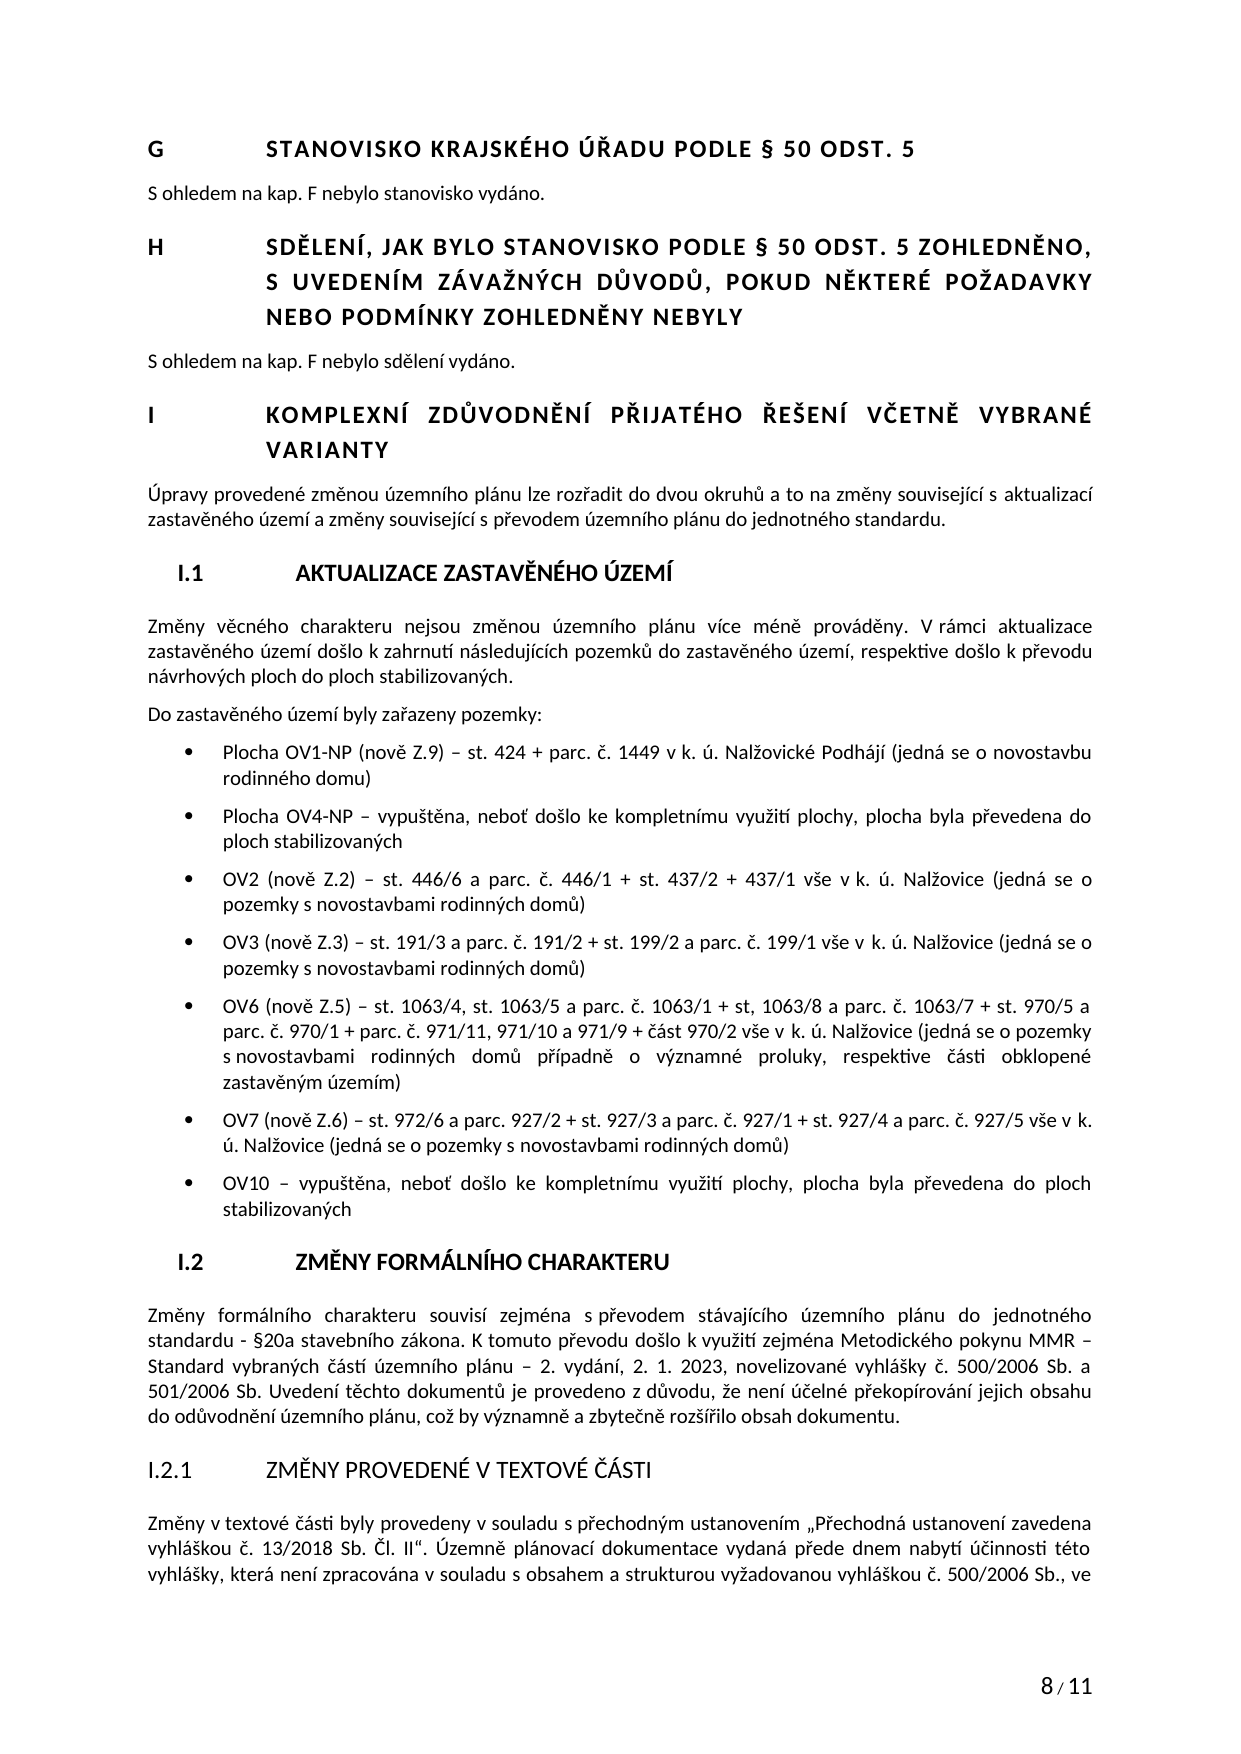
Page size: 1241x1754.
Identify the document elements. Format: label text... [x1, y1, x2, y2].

text Změny provedené v textové části [148, 1454, 1092, 1485]
text Úpravy provedené změnou územního plánu lze rozřadit do dvou okruhů a to na změny související s aktualizací zastavěného území a změny související s převodem územního plánu do jednotného standardu. [148, 481, 1092, 532]
text S ohledem na kap. F nebylo stanovisko vydáno. [148, 180, 1092, 206]
list Plocha OV4-NP – vypuštěna, neboť došlo ke kompletnímu využití plochy, plocha byla převedena do ploch stabilizovaných [185, 803, 1092, 854]
list OV10 – vypuštěna, neboť došlo ke kompletnímu využití plochy, plocha byla převedena do ploch stabilizovaných [185, 1170, 1092, 1221]
list OV6 (nově Z.5) – st. 1063/4, st. 1063/5 a parc. č. 1063/1 + st, 1063/8 a parc. č. 1063/7 + st. 970/5 a parc. č. 970/1 + parc. č. 971/11, 971/10 a 971/9 + část 970/2 vše v k. ú. Nalžovice (jedná se o pozemky s novostavbami rodinných domů případně o významné proluky, respektive části obklopené zastavěným územím) [185, 993, 1092, 1094]
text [148, 1510, 1092, 1586]
text Změny formálního charakteru [177, 1246, 1092, 1277]
text Komplexní zdůvodnění přijatého řešení včetně vybrané varianty [148, 399, 1092, 464]
text Do zastavěného území byly zařazeny pozemky: [148, 702, 1092, 727]
text Změny věcného charakteru nejsou změnou územního plánu více méně prováděny. V rámci aktualizace zastavěného území došlo k zahrnutí následujících pozemků do zastavěného území, respektive došlo k převodu návrhových ploch do ploch stabilizovaných. [148, 613, 1092, 689]
list OV2 (nově Z.2) – st. 446/6 a parc. č. 446/1 + st. 437/2 + 437/1 vše v k. ú. Nalžovice (jedná se o pozemky s novostavbami rodinných domů) [185, 866, 1092, 917]
list OV3 (nově Z.3) – st. 191/3 a parc. č. 191/2 + st. 199/2 a parc. č. 199/1 vše v k. ú. Nalžovice (jedná se o pozemky s novostavbami rodinných domů) [185, 929, 1092, 980]
list OV7 (nově Z.6) – st. 972/6 a parc. 927/2 + st. 927/3 a parc. č. 927/1 + st. 927/4 a parc. č. 927/5 vše v k. ú. Nalžovice (jedná se o pozemky s novostavbami rodinných domů) [185, 1107, 1092, 1158]
text S ohledem na kap. F nebylo sdělení vydáno. [148, 348, 1092, 374]
list Plocha OV1-NP (nově Z.9) – st. 424 + parc. č. 1449 v k. ú. Nalžovické Podhájí (jedná se o novostavbu rodinného domu) [185, 739, 1092, 790]
text Sdělení, jak bylo stanovisko podle § 50 odst. 5 zohledněno, s uvedením závažných důvodů, pokud některé požadavky nebo podmínky zohledněny nebyly [148, 231, 1092, 331]
text Stanovisko krajského úřadu podle § 50 odst. 5 [148, 133, 1092, 163]
text aktualizace zastavěného území [177, 557, 1092, 588]
text Změny formálního charakteru souvisí zejména s převodem stávajícího územního plánu do jednotného standardu - §20a stavebního zákona. K tomuto převodu došlo k využití zejména Metodického pokynu MMR – Standard vybraných částí územního plánu – 2. vydání, 2. 1. 2023, novelizované vyhlášky č. 500/2006 Sb. a 501/2006 Sb. Uvedení těchto dokumentů je provedeno z důvodu, že není účelné překopírování jejich obsahu do odůvodnění územního plánu, což by významně a zbytečně rozšířilo obsah dokumentu. [148, 1302, 1092, 1429]
